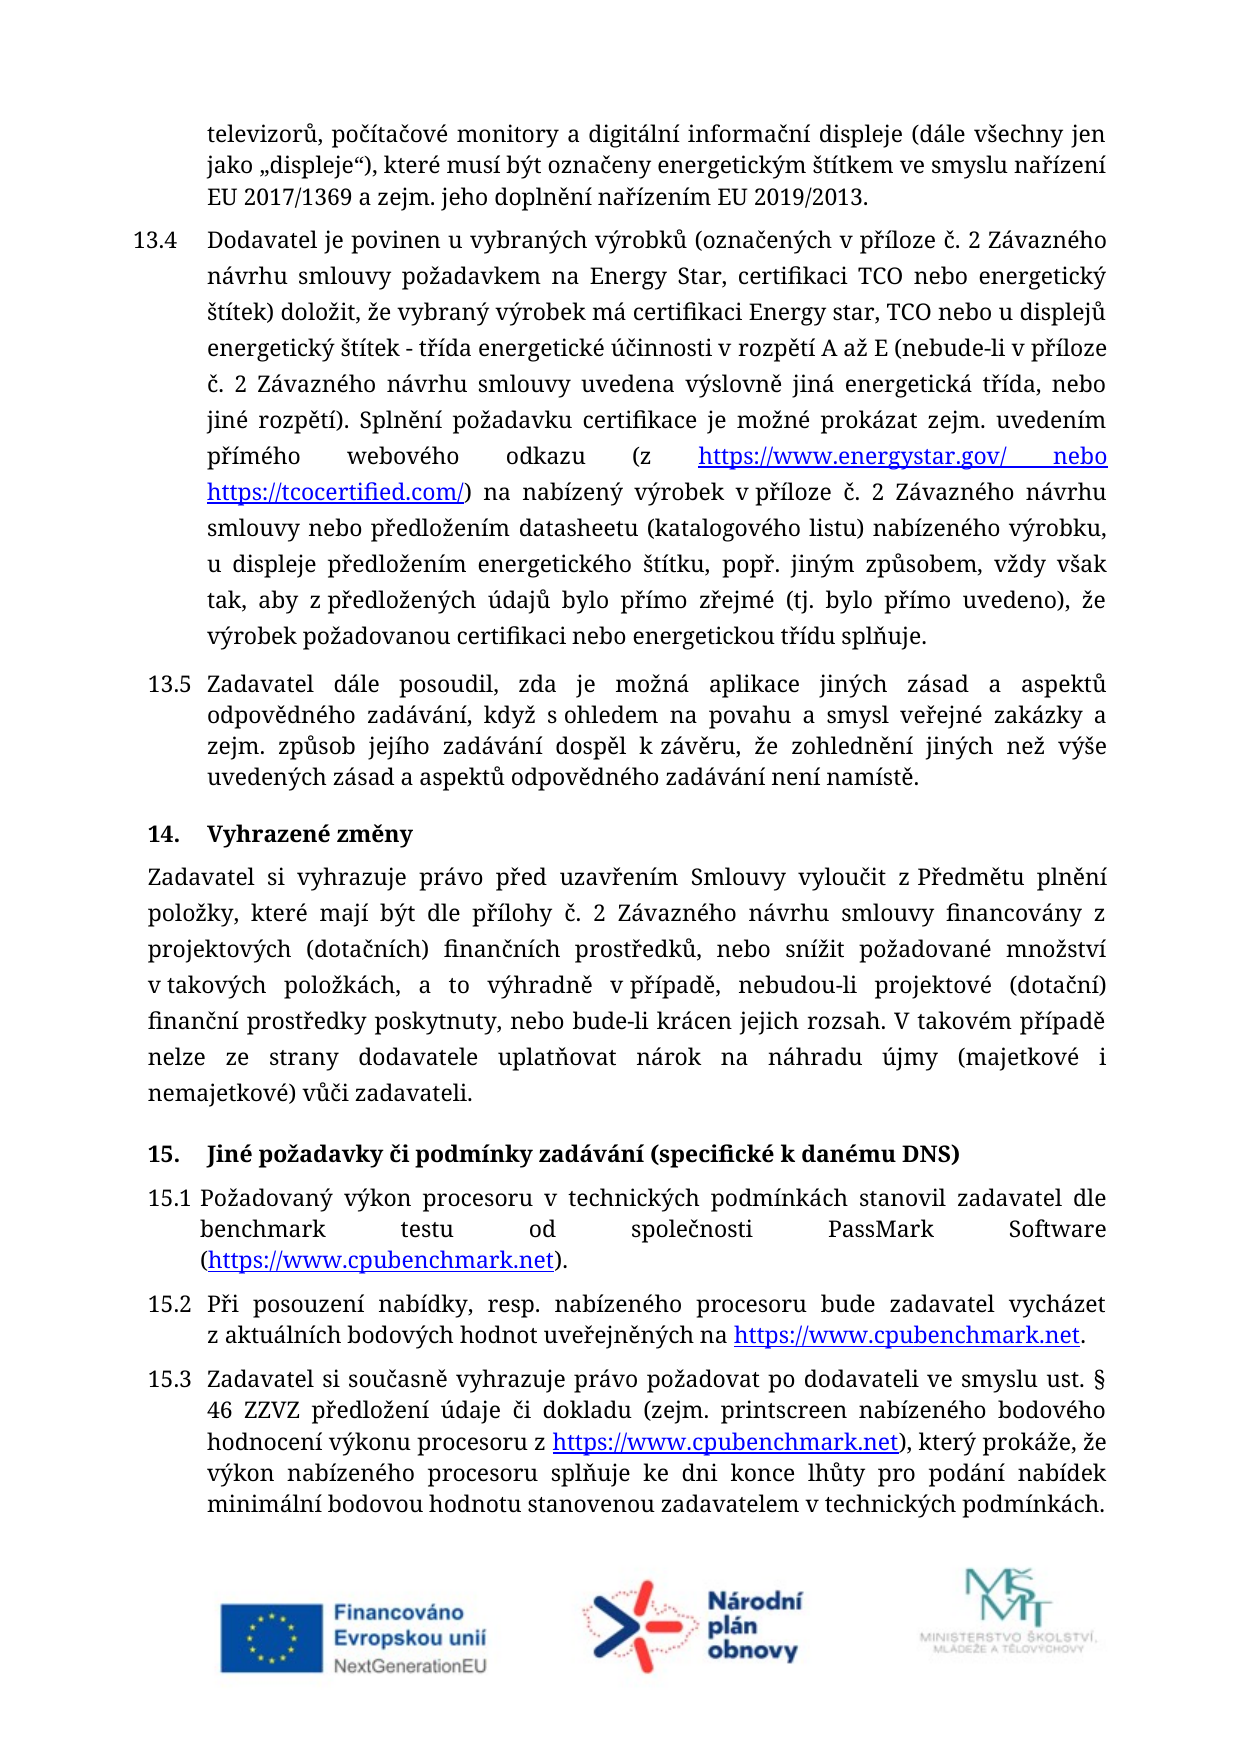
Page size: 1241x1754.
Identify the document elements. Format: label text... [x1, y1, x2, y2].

list Zadavatel si vyhrazuje právo před uzavřením Smlouvy vyloučit z Předmětu plnění položky, které mají být dle přílohy č. 2 Závazného návrhu smlouvy financovány z projektových (dotačních) finančních prostředků, nebo snížit požadované množství v takových položkách, a to výhradně v případě, nebudou-li projektové (dotační) finanční prostředky poskytnuty, nebo bude-li krácen jejich rozsah. V takovém případě nelze ze strany dodavatele uplatňovat nárok na náhradu újmy (majetkové i nemajetkové) vůči zadavateli. [148, 861, 1107, 1108]
list Dodavatel je povinen u vybraných výrobků (označených v příloze č. 2 Závazného návrhu smlouvy požadavkem na Energy Star, certifikaci TCO nebo energetický štítek) doložit, že vybraný výrobek má certifikaci Energy star, TCO nebo u displejů energetický štítek - třída energetické účinnosti v rozpětí A až E (nebude-li v příloze č. 2 Závazného návrhu smlouvy uvedena výslovně jiná energetická třída, nebo jiné rozpětí). Splnění požadavku certifikace je možné prokázat zejm. uvedením přímého webového odkazu (z https://www.energystar.gov/ nebo https://tcocertified.com/) na nabízený výrobek v příloze č. 2 Závazného návrhu smlouvy nebo předložením datasheetu (katalogového listu) nabízeného výrobku, u displeje předložením energetického štítku, popř. jiným způsobem, vždy však tak, aby z předložených údajů bylo přímo zřejmé (tj. bylo přímo uvedeno), že výrobek požadovanou certifikaci nebo energetickou třídu splňuje. [133, 224, 1107, 651]
subtitle Vyhrazené změny [148, 818, 1107, 849]
list Zadavatel dále posoudil, zda je možná aplikace jiných zásad a aspektů odpovědného zadávání, když s ohledem na povahu a smysl veřejné zakázky a zejm. způsob jejího zadávání dospěl k závěru, že zohlednění jiných než výše uvedených zásad a aspektů odpovědného zadávání není namístě. [148, 668, 1107, 793]
picture [192, 1520, 1152, 1701]
subtitle Jiné požadavky či podmínky zadávání (specifické k danému DNS) [148, 1138, 1107, 1169]
list Požadovaný výkon procesoru v technických podmínkách stanovil zadavatel dle benchmark testu od společnosti PassMark Software (https://www.cpubenchmark.net). [148, 1182, 1107, 1275]
list Zadavatel si současně vyhrazuje právo požadovat po dodavateli ve smyslu ust. § 46 ZZVZ předložení údaje či dokladu (zejm. printscreen nabízeného bodového hodnocení výkonu procesoru z https://www.cpubenchmark.net), který prokáže, že výkon nabízeného procesoru splňuje ke dni konce lhůty pro podání nabídek minimální bodovou hodnotu stanovenou zadavatelem v technických podmínkách. [148, 1363, 1107, 1519]
list Při posouzení nabídky, resp. nabízeného procesoru bude zadavatel vycházet z aktuálních bodových hodnot uveřejněných na https://www.cpubenchmark.net. [148, 1288, 1107, 1350]
